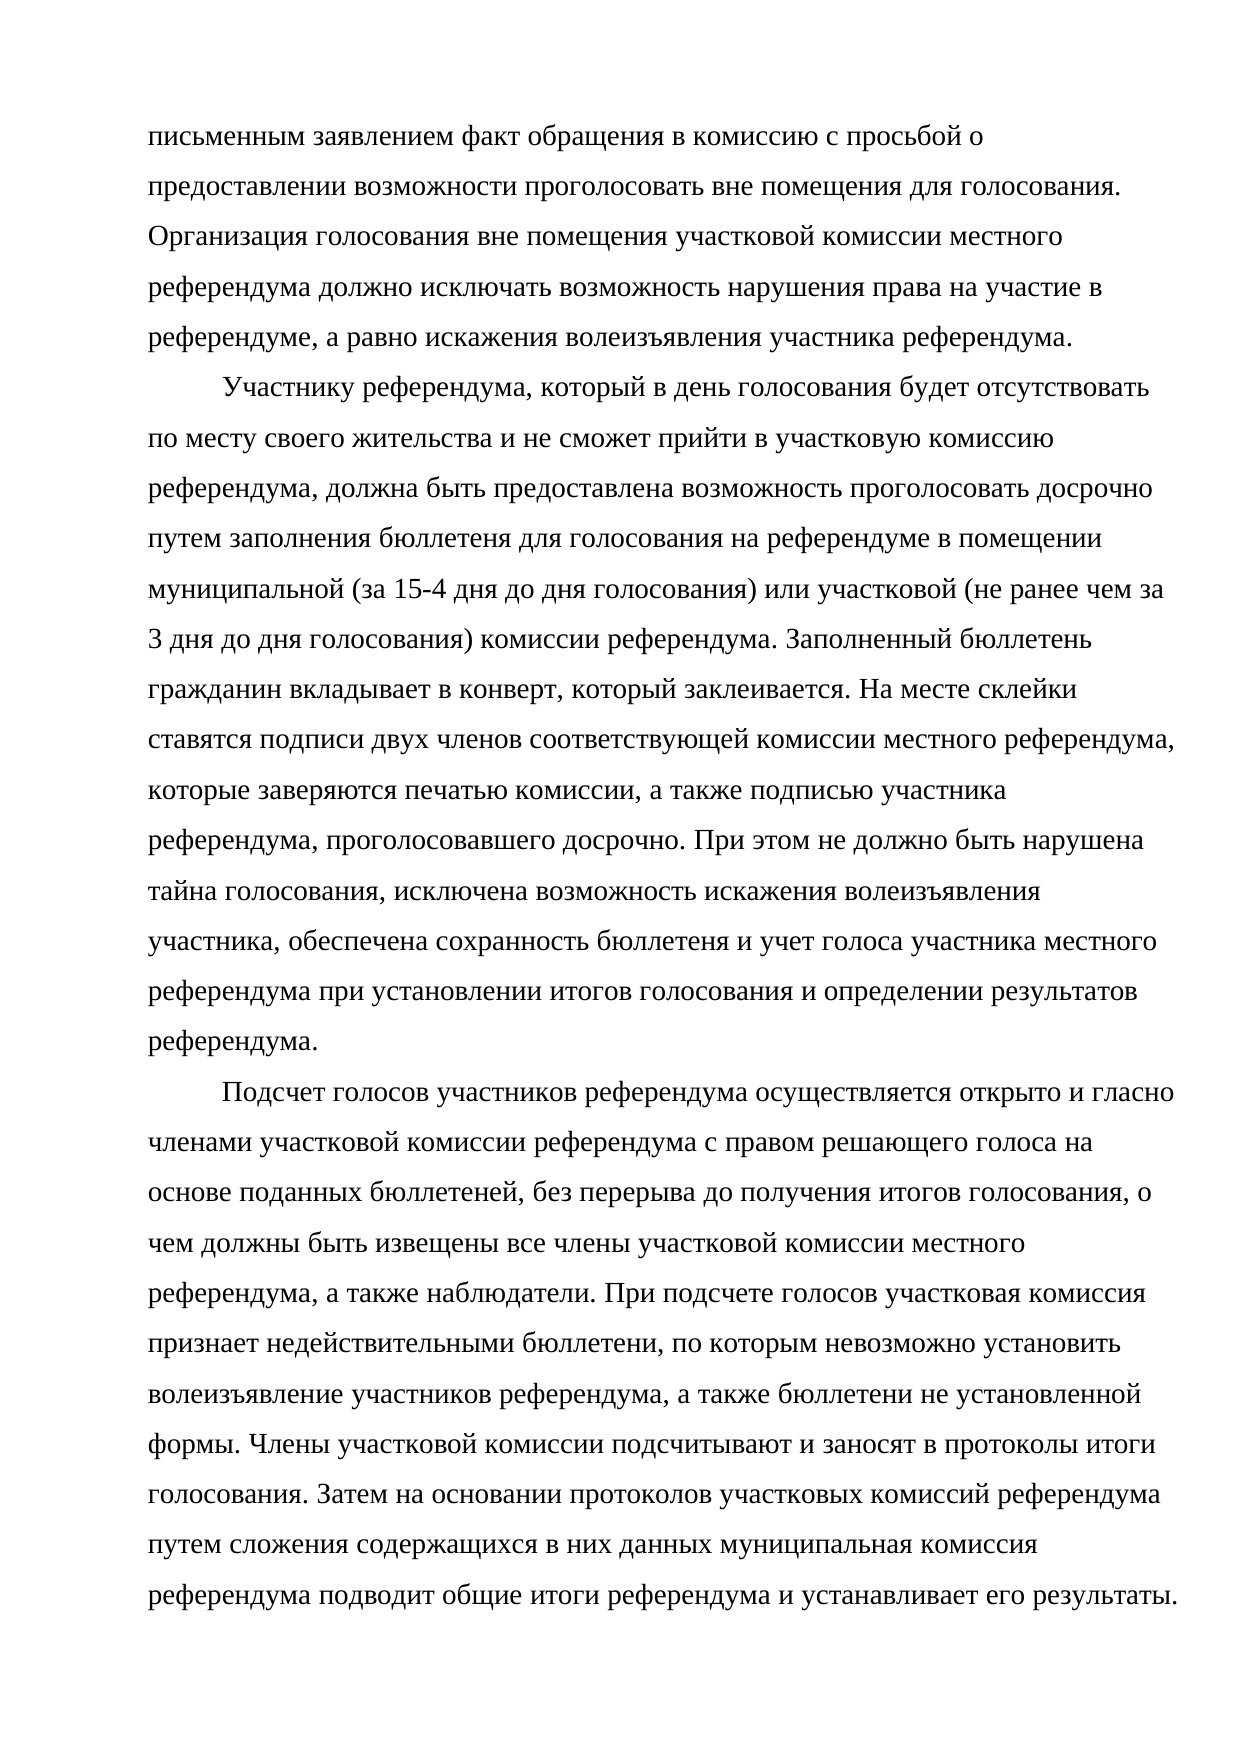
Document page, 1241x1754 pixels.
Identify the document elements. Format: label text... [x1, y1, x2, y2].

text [148, 1074, 1181, 1611]
text Участнику референдума, который в день голосования будет отсутствовать по месту своего жительства и не сможет прийти в участковую комиссию референдума, должна быть предоставлена возможность проголосовать досрочно путем заполнения бюллетеня для голосования на референдуме в помещении муниципальной (за 15-4 дня до дня голосования) или участковой (не ранее чем за 3 дня до дня голосования) комиссии референдума. Заполненный бюллетень гражданин вкладывает в конверт, который заклеивается. На месте склейки ставятся подписи двух членов соответствующей комиссии местного референдума, которые заверяются печатью комиссии, а также подписью участника референдума, проголосовавшего досрочно. При этом не должно быть нарушена тайна голосования, исключена возможность искажения волеизъявления участника, обеспечена сохранность бюллетеня и учет голоса участника местного референдума при установлении итогов голосования и определении результатов референдума. [148, 370, 1181, 1057]
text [148, 118, 1181, 353]
